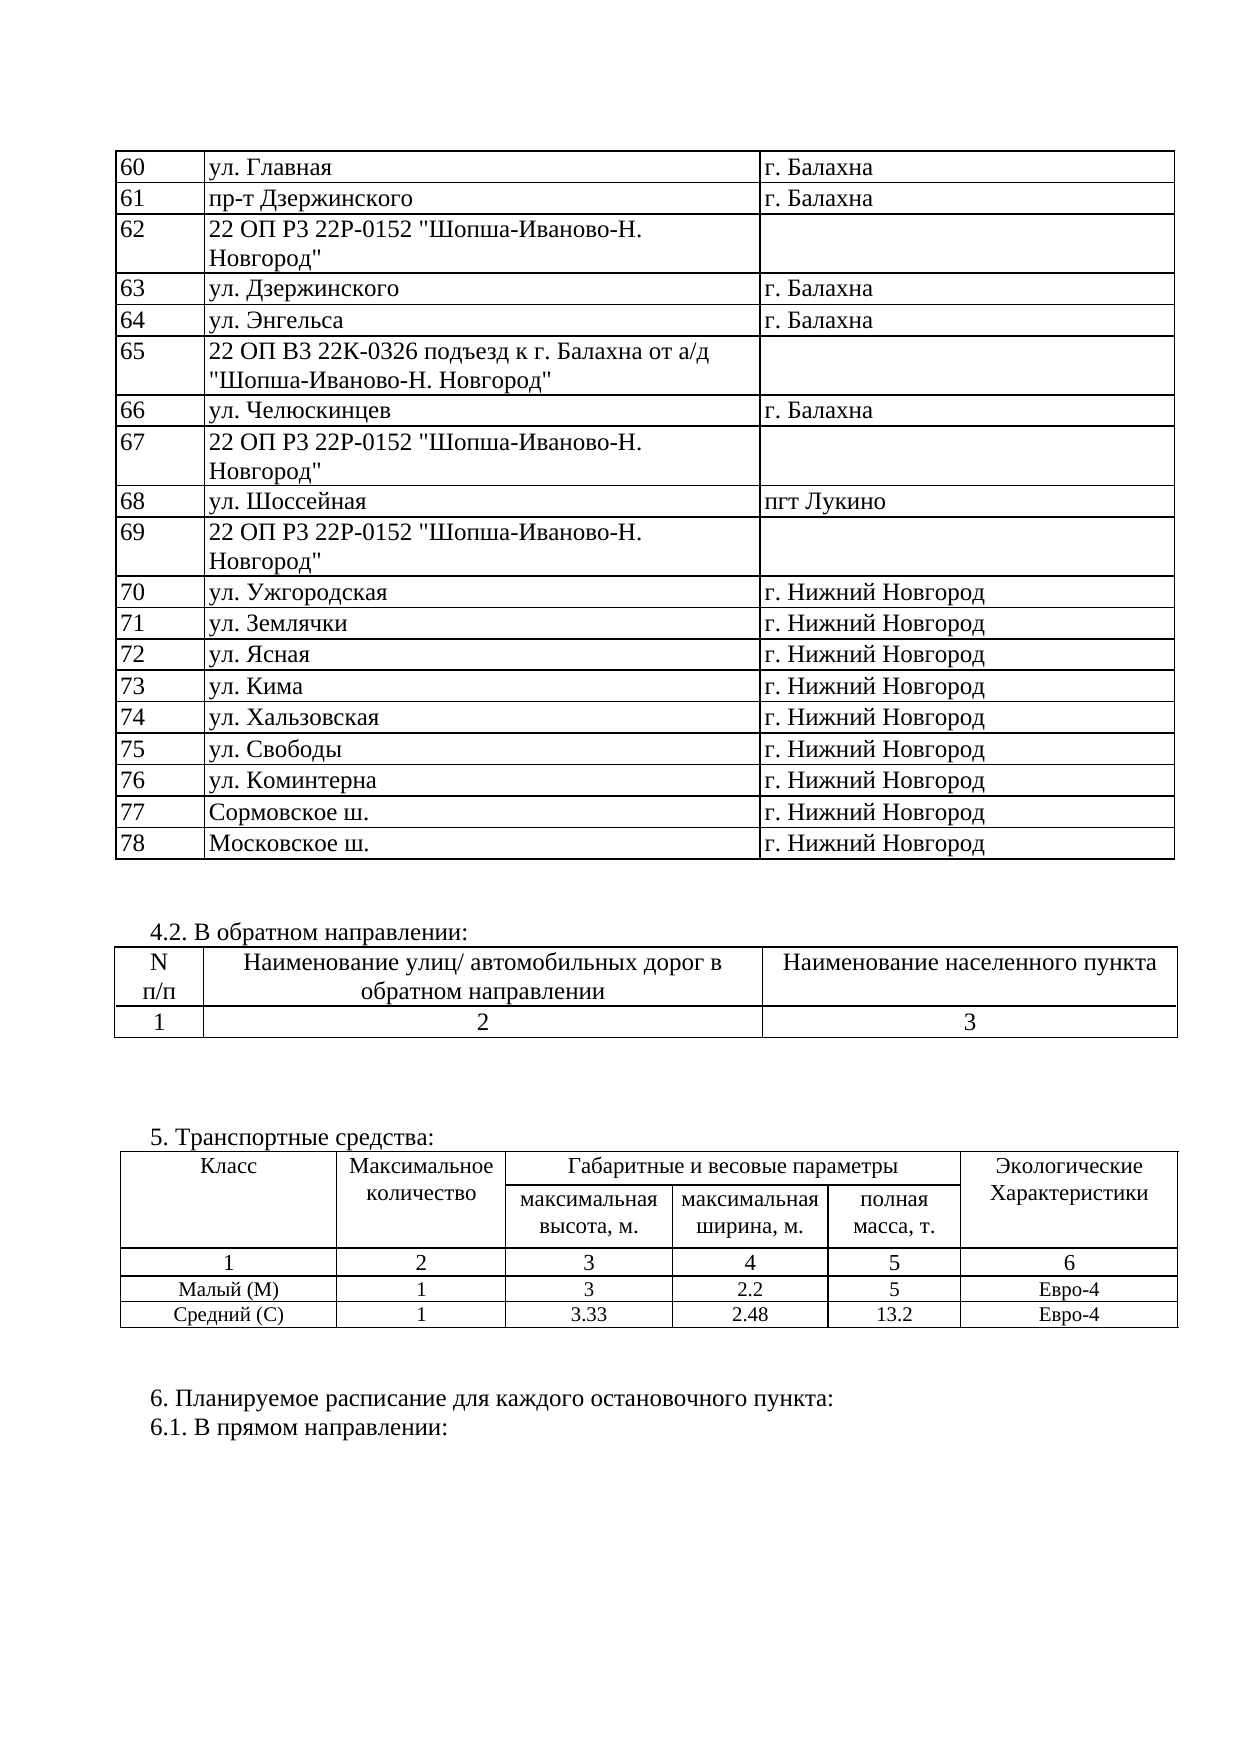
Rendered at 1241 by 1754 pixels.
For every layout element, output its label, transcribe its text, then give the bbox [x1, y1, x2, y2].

table_cell ул. Хальзовская [205, 702, 759, 732]
table_cell ул. Дзержинского [205, 274, 759, 303]
table_cell [761, 518, 1174, 575]
table_header Наименование населенного пункта [763, 948, 1177, 1005]
table_cell 71 [117, 608, 204, 638]
table_cell максимальная ширина, м. [673, 1186, 827, 1247]
table_cell г. Нижний Новгород [761, 702, 1174, 732]
table_cell г. Нижний Новгород [761, 765, 1174, 795]
table_cell [761, 337, 1174, 394]
table_cell 64 [117, 305, 204, 335]
table_cell 68 [117, 486, 204, 516]
table_cell г. Нижний Новгород [761, 828, 1174, 858]
table_cell г. Нижний Новгород [761, 671, 1174, 701]
table_cell г. Балахна [761, 183, 1174, 213]
table_cell 5 [829, 1277, 960, 1301]
table_cell 61 [117, 183, 204, 213]
table_cell ул. Ясная [205, 640, 759, 669]
table_cell г. Балахна [761, 396, 1174, 425]
table_cell пгт Лукино [761, 486, 1174, 516]
table_header N п/п [115, 948, 203, 1005]
table_cell Евро-4 [961, 1302, 1177, 1326]
text 4.2. В обратном направлении: [150, 917, 1090, 946]
text 5. Транспортные средства: [150, 1122, 1090, 1151]
table_cell ул. Шоссейная [205, 486, 759, 516]
table_header Максимальное количество [337, 1152, 505, 1247]
table_cell 22 ОП Р3 22Р-0152 "Шопша-Иваново-Н. Новгород" [205, 427, 759, 484]
table_cell 3 [506, 1249, 672, 1275]
table_cell 76 [117, 765, 204, 795]
table_cell 78 [117, 828, 204, 858]
table_cell ул. Коминтерна [205, 765, 759, 795]
table_cell ул. Свободы [205, 734, 759, 764]
table_cell 3 [763, 1005, 1177, 1036]
table_cell Средний (С) [121, 1302, 336, 1326]
table_cell 22 ОП Р3 22Р-0152 "Шопша-Иваново-Н. Новгород" [205, 518, 759, 575]
table_cell 66 [117, 396, 204, 425]
table_cell Евро-4 [961, 1277, 1177, 1301]
table_cell 2.2 [673, 1277, 827, 1301]
table_cell Малый (М) [121, 1277, 336, 1301]
table_cell 1 [121, 1249, 336, 1275]
table_cell 72 [117, 640, 204, 669]
table_cell г. Нижний Новгород [761, 577, 1174, 606]
text 6.1. В прямом направлении: [150, 1412, 1090, 1441]
table_cell 65 [117, 337, 204, 394]
table_cell ул. Главная [205, 152, 759, 181]
table_cell 75 [117, 734, 204, 764]
table_header Наименование улиц/ автомобильных дорог в обратном направлении [204, 948, 762, 1005]
table_cell 3.33 [506, 1302, 672, 1326]
table_cell г. Нижний Новгород [761, 608, 1174, 638]
table_cell 4 [673, 1249, 827, 1275]
table_cell 5 [829, 1249, 960, 1275]
table_cell 70 [117, 577, 204, 606]
table_cell г. Нижний Новгород [761, 640, 1174, 669]
table_cell пр-т Дзержинского [205, 183, 759, 213]
table_cell 62 [117, 215, 204, 272]
table_cell 2 [204, 1007, 762, 1036]
table_cell ул. Ужгородская [205, 577, 759, 606]
table_cell 13.2 [829, 1302, 960, 1326]
table_cell Московское ш. [205, 828, 759, 858]
table_cell ул. Землячки [205, 608, 759, 638]
table_cell ул. Челюскинцев [205, 396, 759, 425]
table_cell 69 [117, 518, 204, 575]
table_header Экологические Характеристики [961, 1152, 1177, 1247]
table_cell г. Балахна [761, 274, 1174, 303]
table_header Габаритные и весовые параметры [506, 1152, 960, 1184]
text 6. Планируемое расписание для каждого остановочного пункта: [150, 1383, 1090, 1412]
table_cell 22 ОП В3 22К-0326 подъезд к г. Балахна от а/д "Шопша-Иваново-Н. Новгород" [205, 337, 759, 394]
table_header Класс [121, 1152, 336, 1247]
table_cell 2 [337, 1249, 505, 1275]
table_cell 67 [117, 427, 204, 484]
table_cell полная масса, т. [829, 1186, 960, 1247]
table_cell 1 [337, 1302, 505, 1326]
table_cell ул. Энгельса [205, 305, 759, 335]
table_cell 73 [117, 671, 204, 701]
table_cell 2.48 [673, 1302, 827, 1326]
table_cell ул. Кима [205, 671, 759, 701]
table_cell г. Нижний Новгород [761, 734, 1174, 764]
table_cell 3 [506, 1277, 672, 1301]
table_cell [205, 215, 759, 272]
table_cell [761, 427, 1174, 484]
table_cell Сормовское ш. [205, 797, 759, 827]
table_cell 1 [115, 1006, 203, 1036]
table_cell максимальная высота, м. [506, 1186, 672, 1247]
table_cell 74 [117, 702, 204, 732]
table_cell г. Нижний Новгород [761, 797, 1174, 827]
table_cell г. Балахна [761, 152, 1174, 181]
table_cell 6 [961, 1249, 1177, 1275]
table_cell 60 [117, 152, 204, 181]
table_cell [761, 215, 1174, 272]
table_cell 1 [337, 1277, 505, 1301]
table_cell 77 [117, 797, 204, 827]
table_cell 63 [117, 274, 204, 303]
table_cell г. Балахна [761, 305, 1174, 335]
